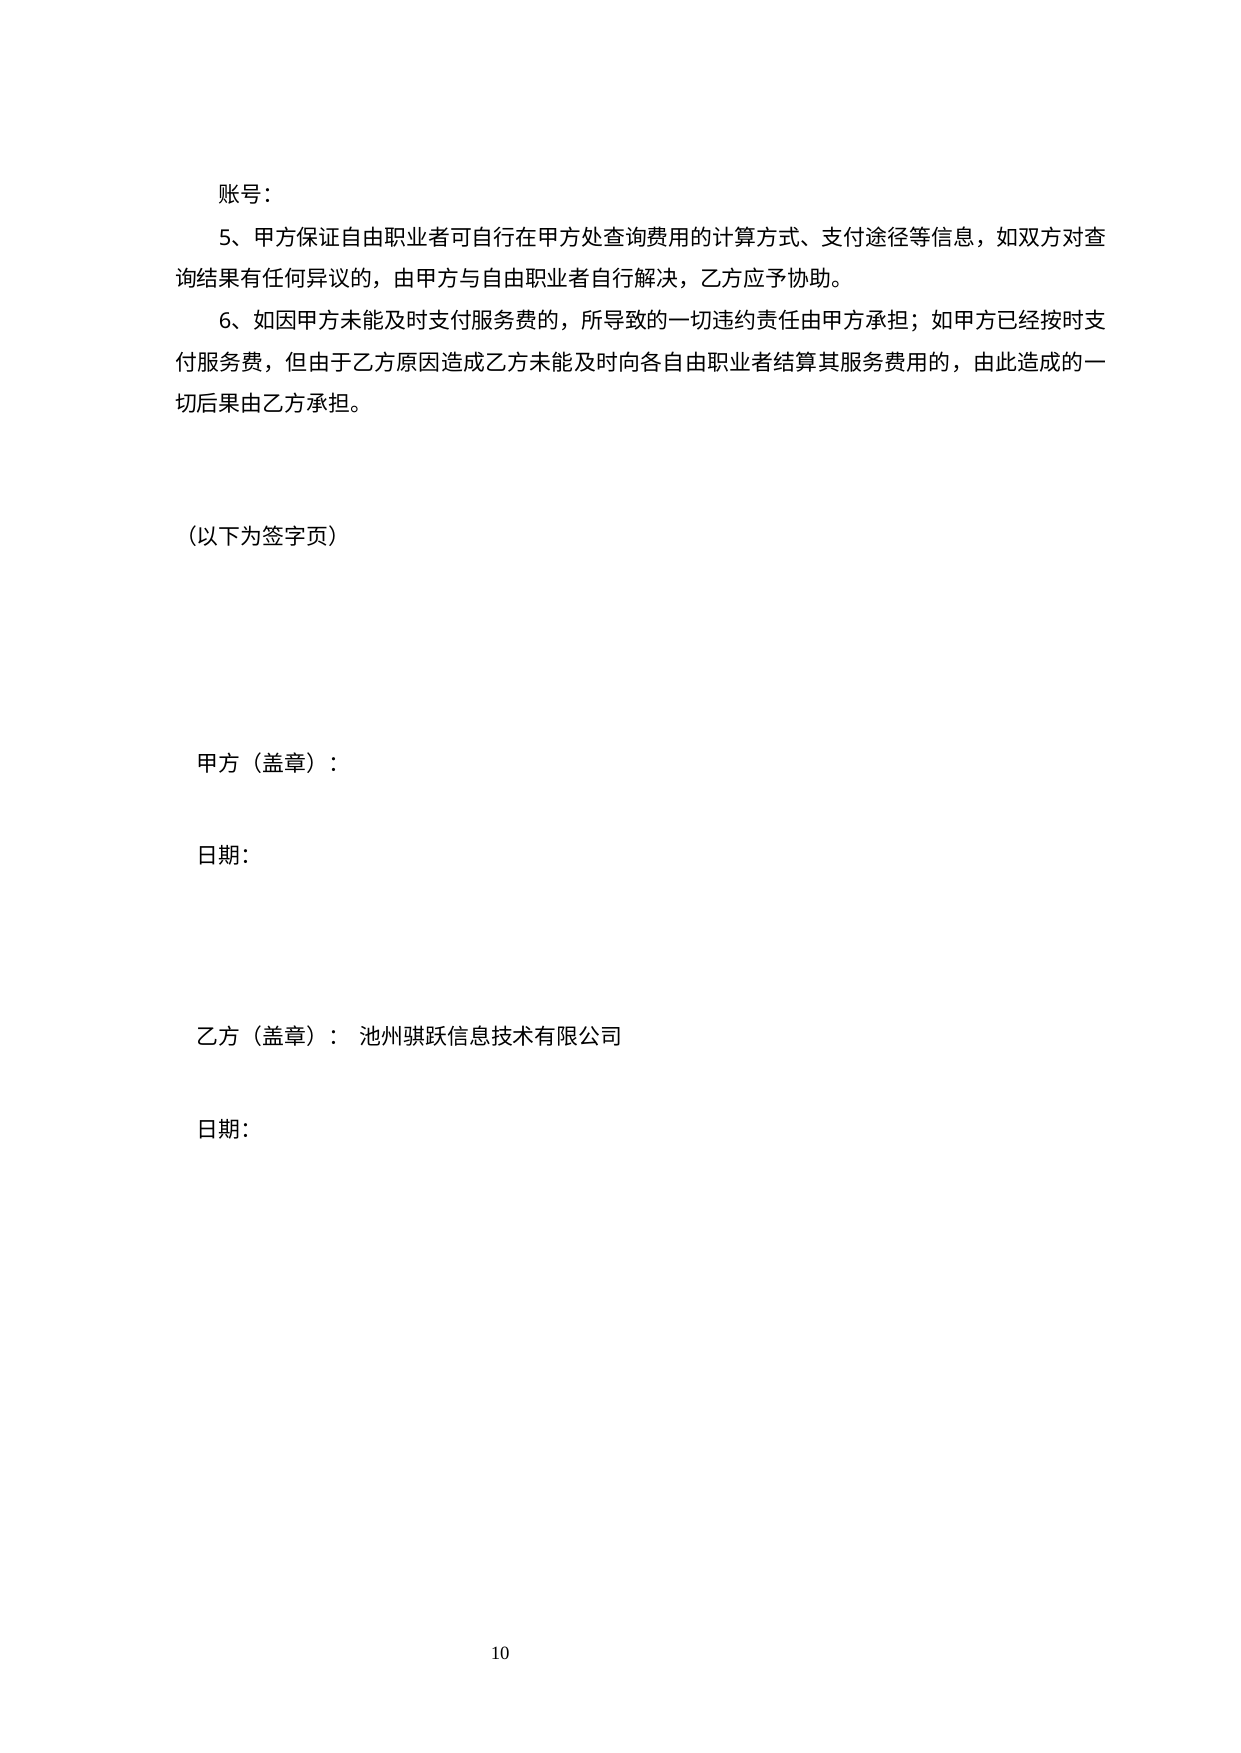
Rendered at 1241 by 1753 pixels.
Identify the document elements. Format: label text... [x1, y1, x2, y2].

text 乙方（盖章）： 池州骐跃信息技术有限公司 [175, 1019, 1107, 1051]
text 6、如因甲方未能及时支付服务费的，所导致的一切违约责任由甲方承担；如甲方已经按时支付服务费，但由于乙方原因造成乙方未能及时向各自由职业者结算其服务费用的，由此造成的一切后果由乙方承担。 [175, 305, 1107, 418]
text （以下为签字页） [175, 519, 1107, 551]
text 甲方（盖章）： [175, 746, 1107, 777]
text 日期： [175, 838, 1107, 869]
text 日期： [175, 1112, 1107, 1143]
text 5、甲方保证自由职业者可自行在甲方处查询费用的计算方式、支付途径等信息，如双方对查询结果有任何异议的，由甲方与自由职业者自行解决，乙方应予协助。 [175, 222, 1107, 293]
text 账号： [175, 177, 1107, 209]
